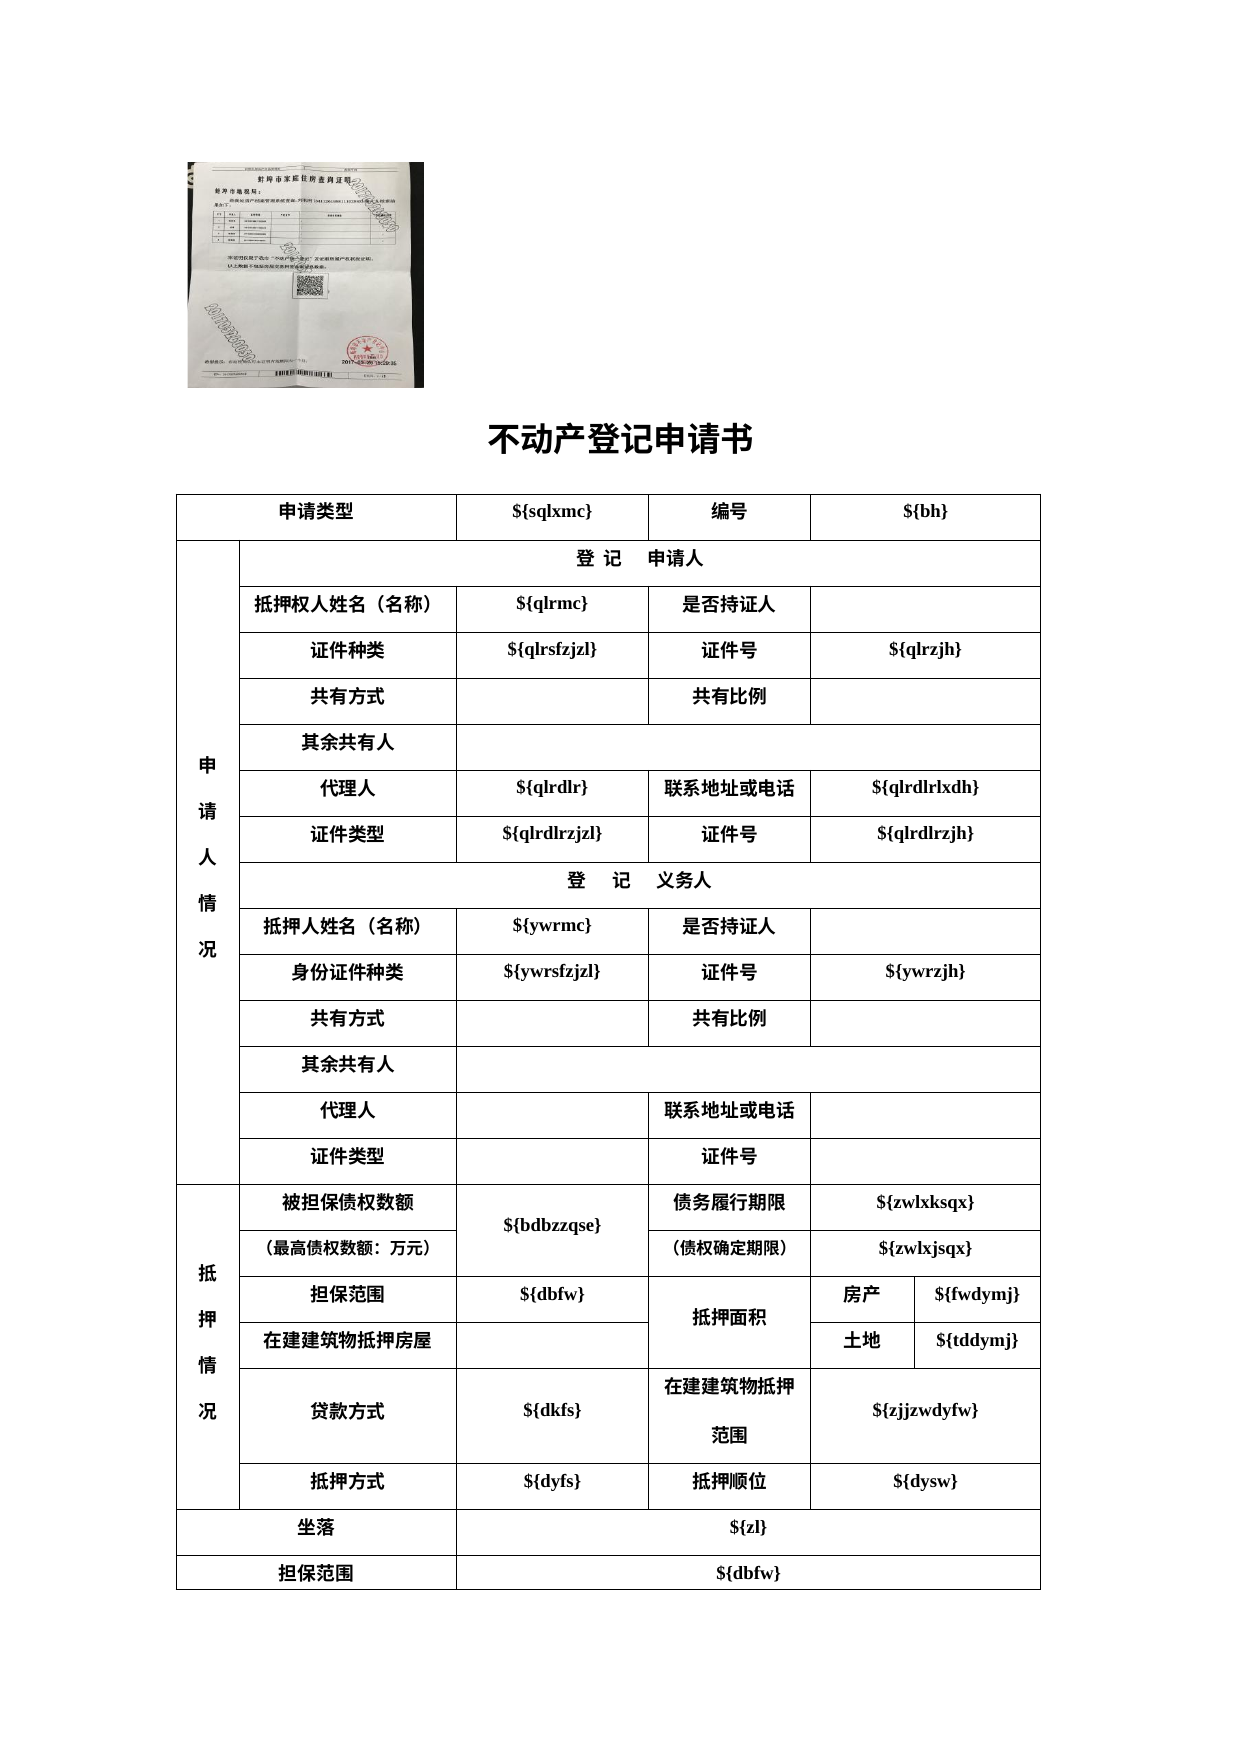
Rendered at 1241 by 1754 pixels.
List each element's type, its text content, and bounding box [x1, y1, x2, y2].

table_cell ${qlrdlrzjh} [811, 817, 1040, 862]
table_header ${bh} [811, 495, 1040, 539]
table_cell ${qlrdlr} [457, 771, 648, 816]
table_cell [811, 1001, 1040, 1046]
table_cell ${dyfs} [457, 1464, 648, 1509]
table_cell 代理人 [240, 1093, 456, 1138]
table_cell 抵押权人姓名（名称） [240, 587, 456, 632]
table_cell ${fwdymj} [915, 1277, 1040, 1322]
table_header 申请类型 [177, 495, 456, 539]
table_cell 土地 [811, 1323, 914, 1368]
table_cell （债权确定期限） [649, 1231, 810, 1276]
table_cell ${qlrdlrzjzl} [457, 817, 648, 862]
table_cell ${dbfw} [457, 1556, 1040, 1589]
table_cell 是否持证人 [649, 909, 810, 954]
table_cell 证件类型 [240, 1139, 456, 1184]
table_cell 共有方式 [240, 679, 456, 724]
table_cell 共有方式 [240, 1001, 456, 1046]
table_cell ${dbfw} [457, 1277, 648, 1322]
table_cell [811, 909, 1040, 954]
table_cell ${zl} [457, 1510, 1040, 1555]
table_header 编号 [649, 495, 810, 539]
table_cell 担保范围 [177, 1556, 456, 1589]
table_cell ${qlrdlrlxdh} [811, 771, 1040, 816]
table_cell 代理人 [240, 771, 456, 816]
text 不动产登记申请书 [187, 404, 1053, 469]
table_cell [457, 1093, 648, 1138]
table_cell 房产 [811, 1277, 914, 1322]
table_cell 担保范围 [240, 1277, 456, 1322]
table_cell 证件号 [649, 817, 810, 862]
table_cell [811, 679, 1040, 724]
table_cell ${dkfs} [457, 1369, 648, 1463]
table_cell 债务履行期限 [649, 1185, 810, 1230]
table_cell 其余共有人 [240, 725, 456, 770]
table_cell 证件种类 [240, 633, 456, 678]
table_cell 抵押顺位 [649, 1464, 810, 1509]
table_cell 抵押面积 [649, 1277, 810, 1368]
table_cell 证件号 [649, 633, 810, 678]
table_cell 被担保债权数额 [240, 1185, 456, 1230]
table_cell ${qlrzjh} [811, 633, 1040, 678]
table_cell ${ywrmc} [457, 909, 648, 954]
table_cell [811, 1139, 1040, 1184]
table_cell 证件号 [649, 955, 810, 1000]
table_cell 在建建筑物抵押房屋 [240, 1323, 456, 1368]
table_cell ${ywrsfzjzl} [457, 955, 648, 1000]
table_cell [457, 1047, 1040, 1092]
table_cell [457, 1323, 648, 1368]
table_cell [457, 679, 648, 724]
table_header ${sqlxmc} [457, 495, 648, 539]
table_cell ${zwlxksqx} [811, 1185, 1040, 1230]
table_cell ${dysw} [811, 1464, 1040, 1509]
table_cell 共有比例 [649, 679, 810, 724]
table_cell 贷款方式 [240, 1369, 456, 1463]
table_cell ${zwlxjsqx} [811, 1231, 1040, 1276]
table_cell （最高债权数额：万元） [240, 1231, 456, 1276]
table_cell 登 记 义务人 [240, 863, 1040, 908]
table_cell 坐落 [177, 1510, 456, 1555]
picture [187, 162, 424, 388]
table_cell 证件号 [649, 1139, 810, 1184]
table_cell ${qlrmc} [457, 587, 648, 632]
table_cell 申 请 人 情 况 [177, 541, 239, 1184]
table_cell ${tddymj} [915, 1323, 1040, 1368]
table_cell 抵押方式 [240, 1464, 456, 1509]
table_cell [811, 587, 1040, 632]
table_cell [457, 725, 1040, 770]
table_cell 在建建筑物抵押范围 [649, 1369, 810, 1463]
table_cell [457, 1139, 648, 1184]
table_cell 抵 押 情 况 [177, 1185, 239, 1509]
table_cell 联系地址或电话 [649, 1093, 810, 1138]
table_cell ${ywrzjh} [811, 955, 1040, 1000]
table_cell ${qlrsfzjzl} [457, 633, 648, 678]
table_cell ${zjjzwdyfw} [811, 1369, 1040, 1463]
table_cell 联系地址或电话 [649, 771, 810, 816]
table_cell [811, 1093, 1040, 1138]
table_cell [457, 1001, 648, 1046]
table_cell 是否持证人 [649, 587, 810, 632]
table_cell ${bdbzzqse} [457, 1185, 648, 1276]
table_cell 抵押人姓名（名称） [240, 909, 456, 954]
table_cell 登 记 申请人 [240, 541, 1040, 586]
table_cell 其余共有人 [240, 1047, 456, 1092]
table_cell 共有比例 [649, 1001, 810, 1046]
table_cell 证件类型 [240, 817, 456, 862]
table_cell 身份证件种类 [240, 955, 456, 1000]
